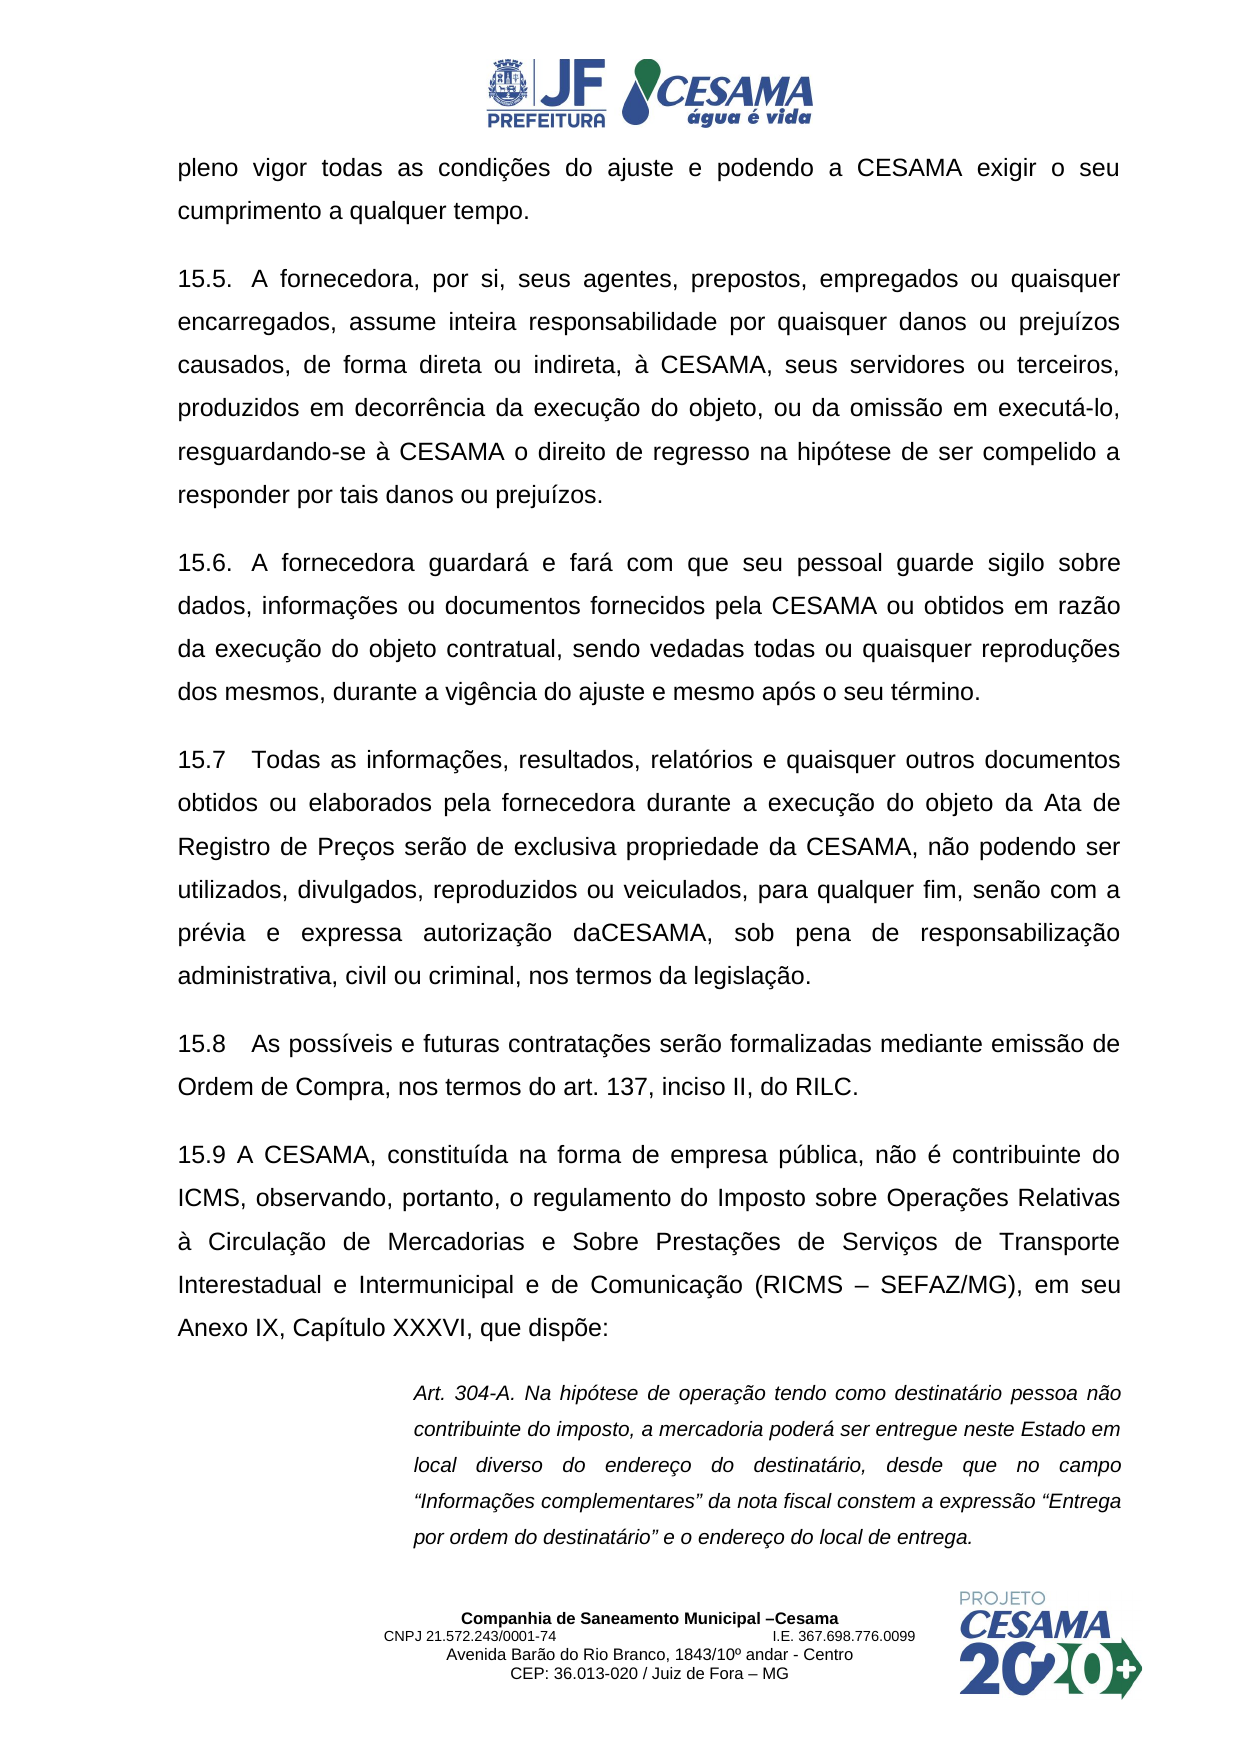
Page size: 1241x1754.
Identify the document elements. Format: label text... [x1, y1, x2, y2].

text 15.7 Todas as informações, resultados, relatórios e quaisquer outros documentos obtidos ou elaborados pela fornecedora durante a execução do objeto da Ata de Registro de Preços serão de exclusiva propriedade da CESAMA, não podendo ser utilizados, divulgados, reproduzidos ou veiculados, para qualquer fim, senão com a prévia e expressa autorização daCESAMA, sob pena de responsabilização administrativa, civil ou criminal, nos termos da legislação. [177, 745, 1122, 990]
text 15.8 As possíveis e futuras contratações serão formalizadas mediante emissão de Ordem de Compra, nos termos do art. 137, inciso II, do RILC. [177, 1029, 1122, 1101]
picture [959, 1591, 1143, 1700]
list A fornecedora guardará e fará com que seu pessoal guarde sigilo sobre dados, informações ou documentos fornecidos pela CESAMA ou obtidos em razão da execução do objeto contratual, sendo vedadas todas ou quaisquer reproduções dos mesmos, durante a vigência do ajuste e mesmo após o seu término. [177, 548, 1122, 706]
text 15.9 A CESAMA, constituída na forma de empresa pública, não é contribuinte do ICMS, observando, portanto, o regulamento do Imposto sobre Operações Relativas à Circulação de Mercadorias e Sobre Prestações de Serviços de Transporte Interestadual e Intermunicipal e de Comunicação (RICMS – SEFAZ/MG), em seu Anexo IX, Capítulo XXXVI, que dispõe: [177, 1140, 1122, 1342]
list A fornecedora, por si, seus agentes, prepostos, empregados ou quaisquer encarregados, assume inteira responsabilidade por quaisquer danos ou prejuízos causados, de forma direta ou indireta, à CESAMA, seus servidores ou terceiros, produzidos em decorrência da execução do objeto, ou da omissão em executá-lo, resguardando-se à CESAMA o direito de regresso na hipótese de ser compelido a responder por tais danos ou prejuízos. [177, 264, 1122, 508]
text Art. 304-A. Na hipótese de operação tendo como destinatário pessoa não contribuinte do imposto, a mercadoria poderá ser entregue neste Estado em local diverso do endereço do destinatário, desde que no campo “Informações complementares” da nota fiscal constem a expressão “Entrega por ordem do destinatário” e o endereço do local de entrega. [413, 1381, 1122, 1549]
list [177, 153, 1122, 225]
picture [486, 59, 813, 128]
